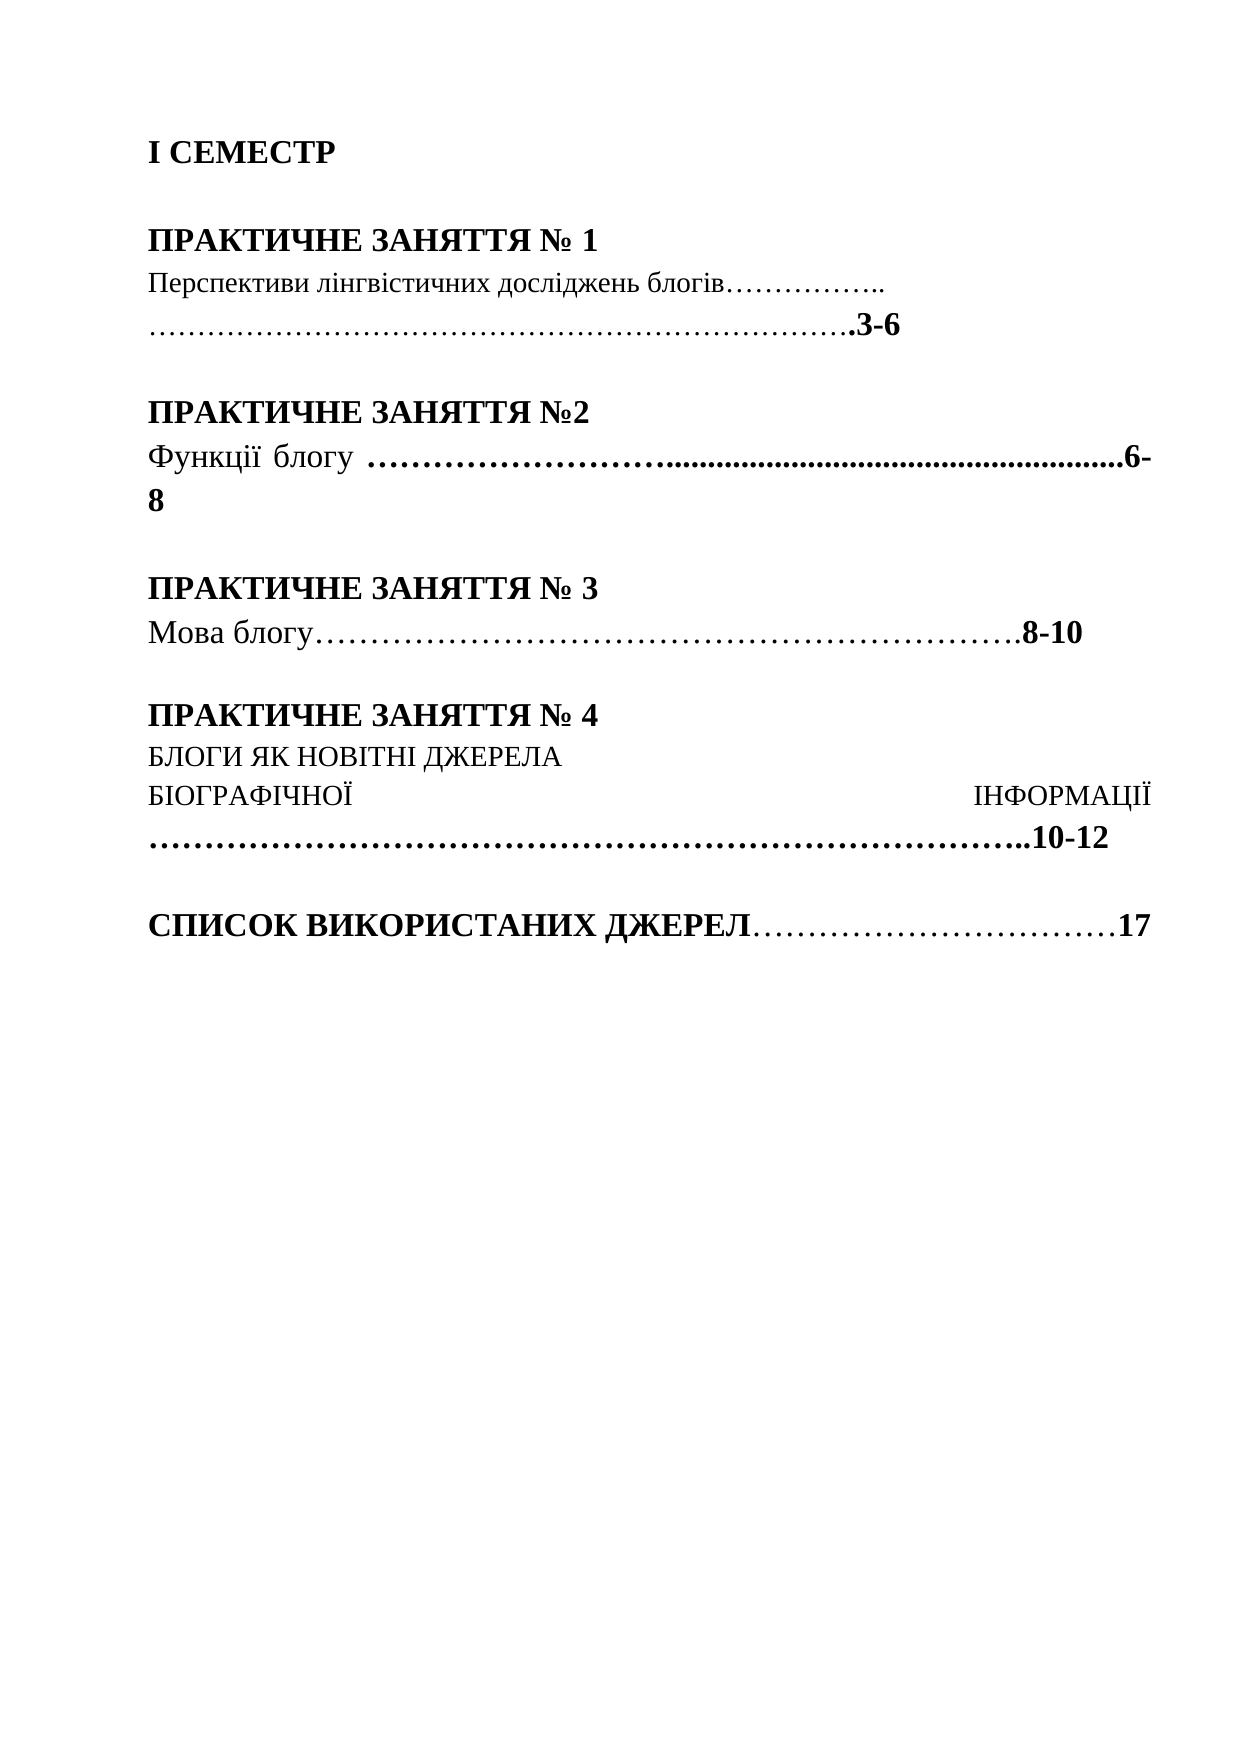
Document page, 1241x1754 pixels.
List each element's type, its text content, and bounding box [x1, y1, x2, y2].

text ПРАКТИЧНЕ ЗАНЯТТЯ № 1 [148, 221, 1152, 259]
text ПРАКТИЧНЕ ЗАНЯТТЯ №2 [148, 392, 1152, 431]
text БЛОГИ ЯК НОВІТНІ ДЖЕРЕЛА [148, 739, 1152, 773]
text ПРАКТИЧНЕ ЗАНЯТТЯ № 4 [148, 695, 1152, 733]
text БІОГРАФІЧНОЇ ІНФОРМАЦІЇ ……………………………………………………………………..10-12 [148, 778, 1152, 855]
text Перспективи лінгвістичних досліджень блогів……………..……………………………………………………………….3-6 [148, 265, 1152, 342]
text Мова блогу……………………………………………………….8-10 [148, 612, 1152, 651]
text Функції блогу ……………………….......................................................6-8 [148, 436, 1152, 519]
text І СЕМЕСТР [148, 133, 1152, 171]
text СПИСОК ВИКОРИСТАНИХ ДЖЕРЕЛ……………………………17 [148, 905, 1152, 943]
text ПРАКТИЧНЕ ЗАНЯТТЯ № 3 [148, 568, 1152, 607]
